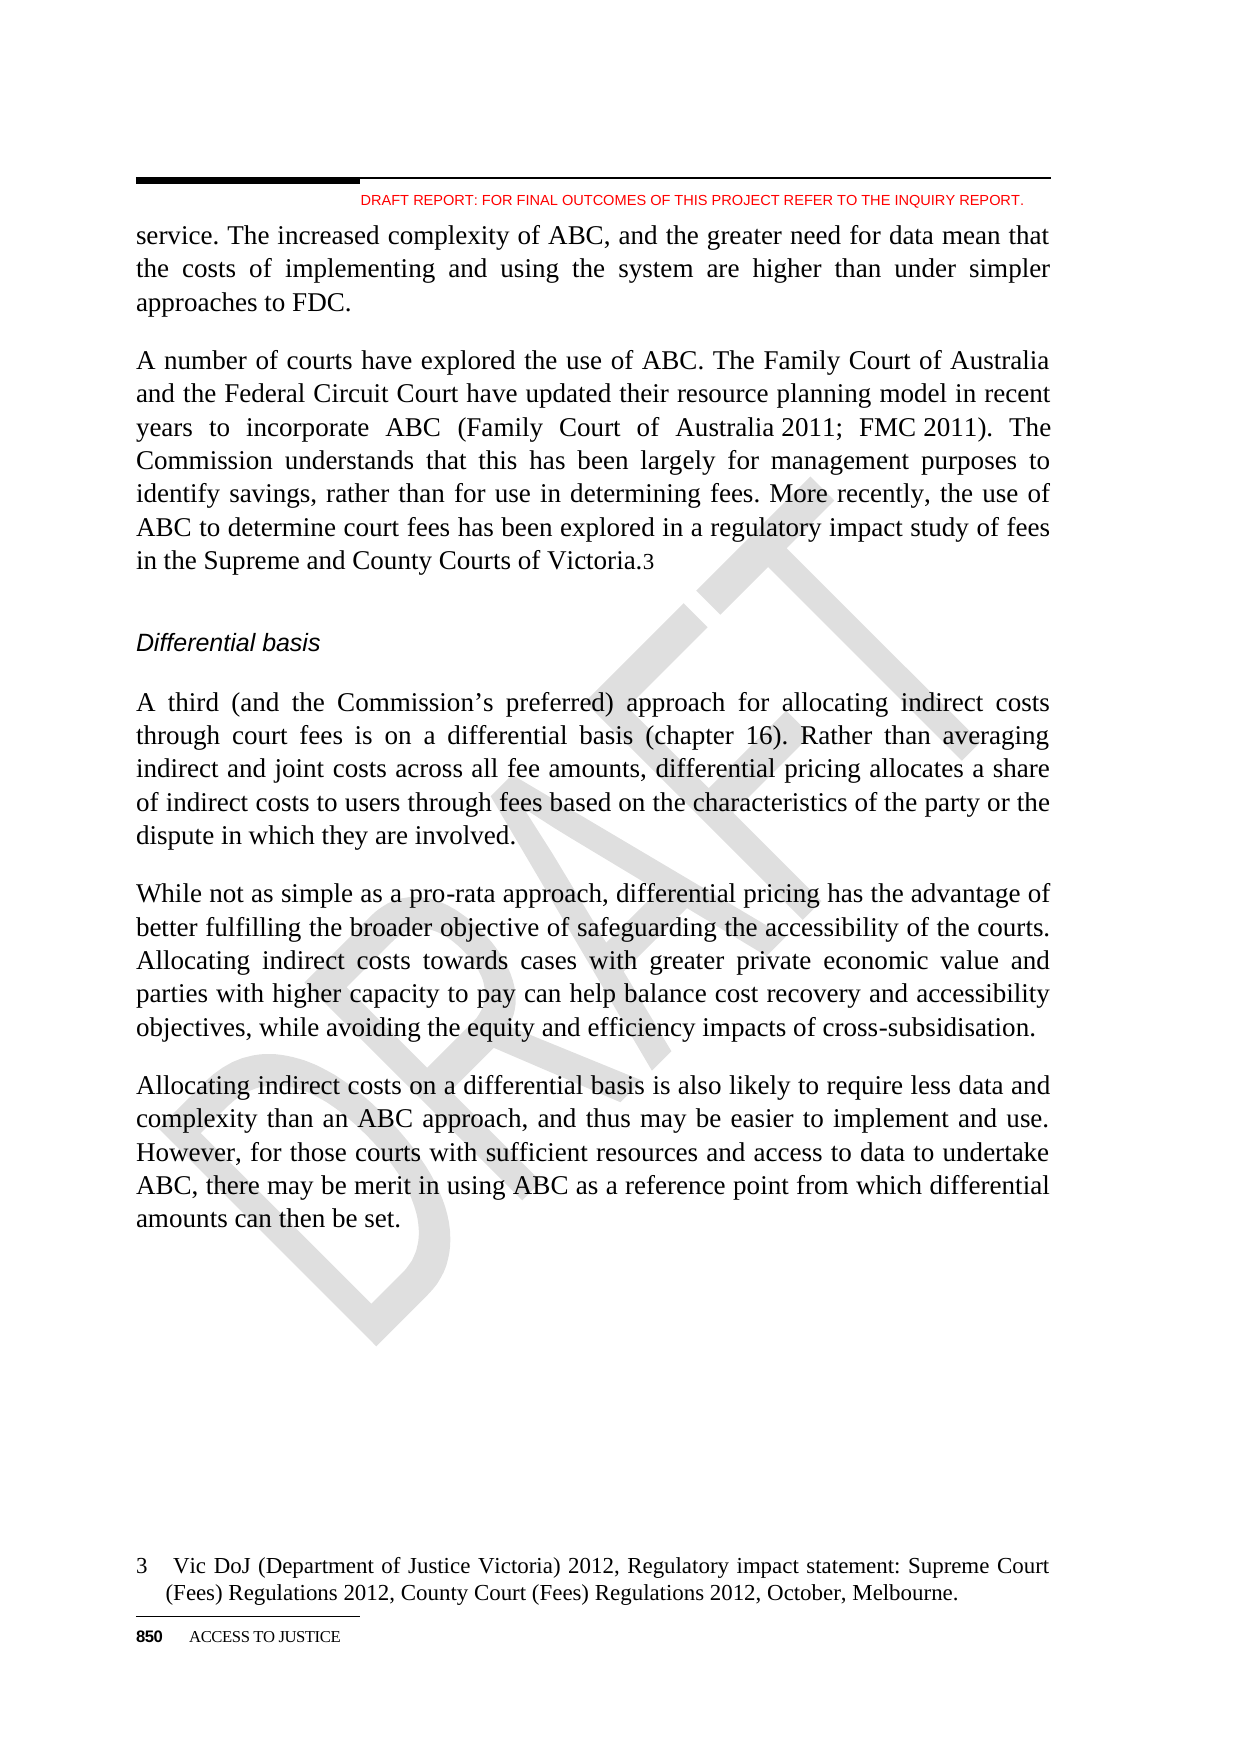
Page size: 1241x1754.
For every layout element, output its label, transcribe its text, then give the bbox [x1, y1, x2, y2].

text A number of courts have explored the use of ABC. The Family Court of Australia and the Federal Circuit Court have updated their resource planning model in recent years to incorporate ABC (Family Court of Australia 2011; FMC 2011). The Commission understands that this has been largely for management purposes to identify savings, rather than for use in determining fees. More recently, the use of ABC to determine court fees has been explored in a regulatory impact study of fees in the Supreme and County Courts of Victoria. [136, 342, 1051, 575]
text While not as simple as a pro-rata approach, differential pricing has the advantage of better fulfilling the broader objective of safeguarding the accessibility of the courts. Allocating indirect costs towards cases with greater private economic value and parties with higher capacity to pay can help balance cost recovery and accessibility objectives, while avoiding the equity and efficiency impacts of cross-subsidisation. [136, 875, 1051, 1042]
text Allocating indirect costs on a differential basis is also likely to require less data and complexity than an ABC approach, and thus may be easier to implement and use. However, for those courts with sufficient resources and access to data to undertake ABC, there may be merit in using ABC as a reference point from which differential amounts can then be set. [136, 1067, 1051, 1233]
subtitle Differential basis [136, 625, 1051, 658]
text A third (and the Commission’s preferred) approach for allocating indirect costs through court fees is on a differential basis (chapter 16). Rather than averaging indirect and joint costs across all fee amounts, differential pricing allocates a share of indirect costs to users through fees based on the characteristics of the party or the dispute in which they are involved. [136, 683, 1051, 850]
